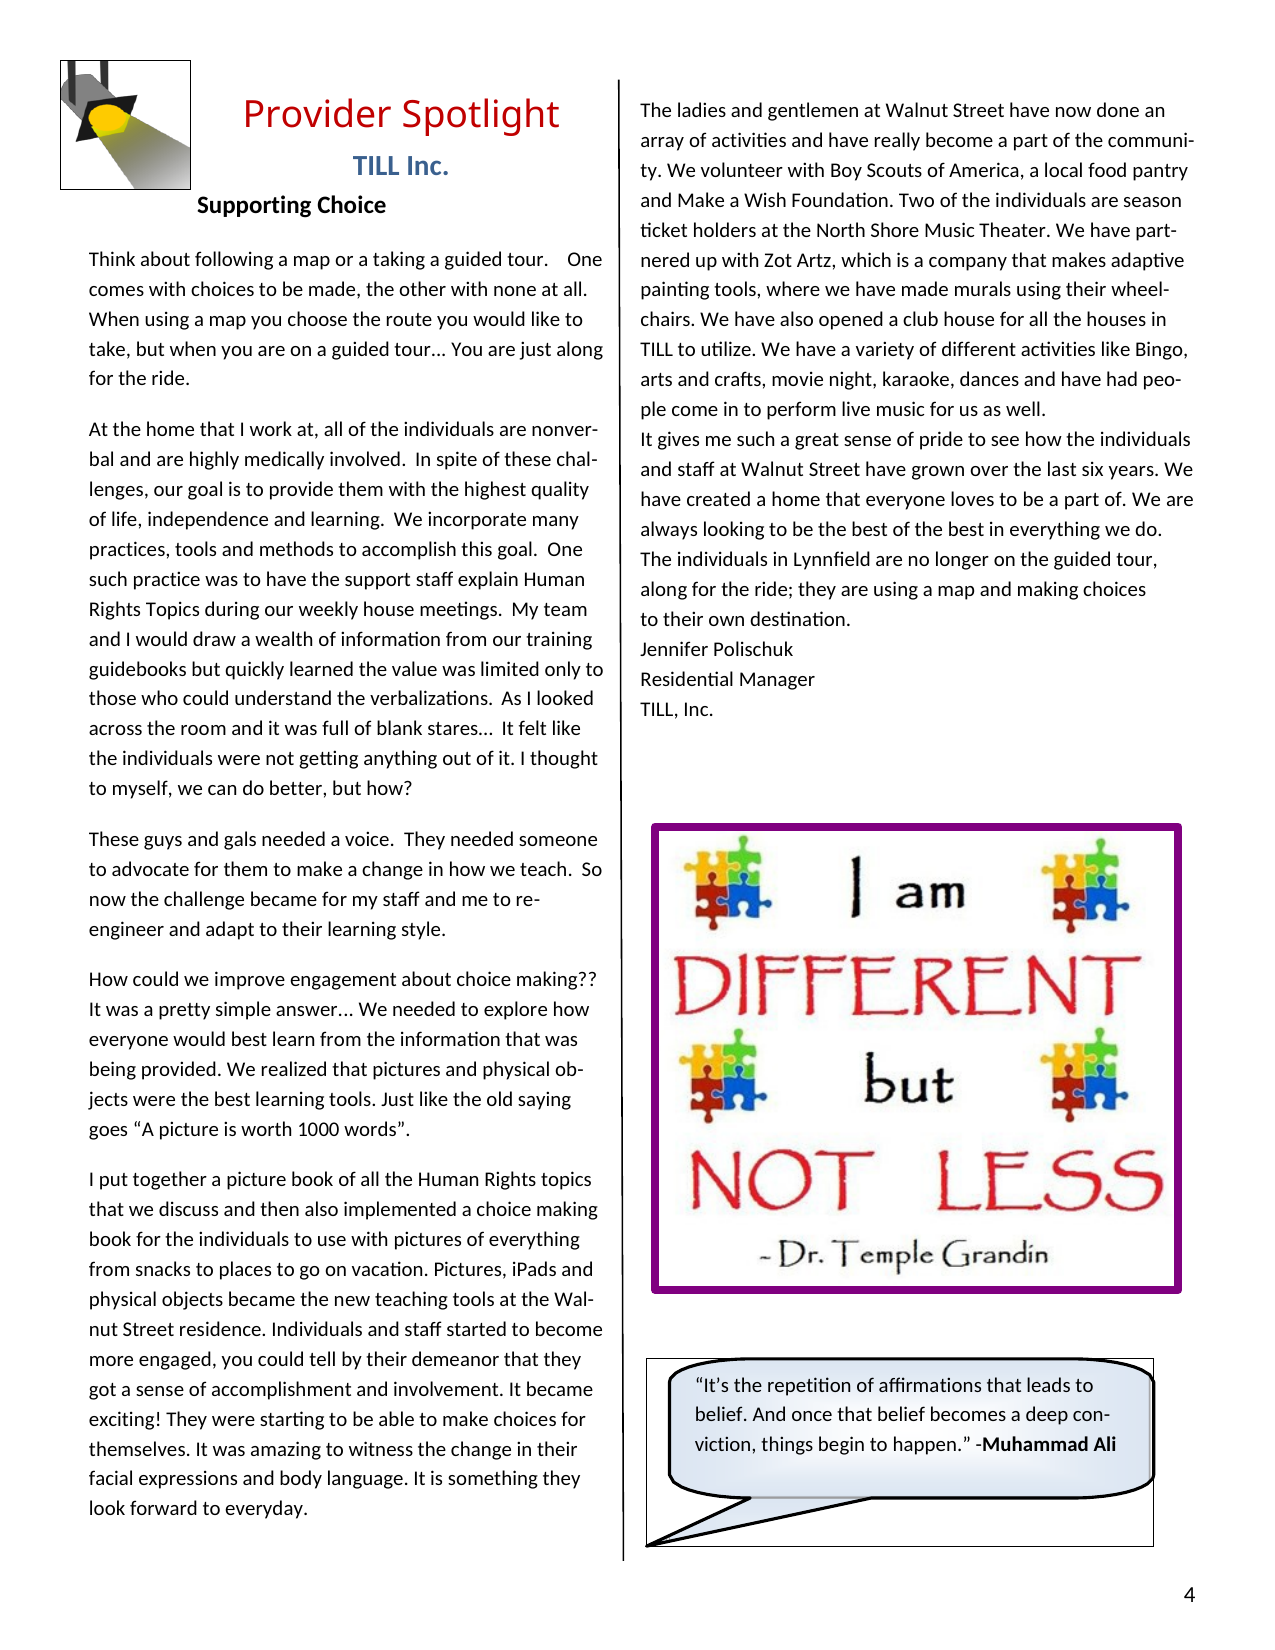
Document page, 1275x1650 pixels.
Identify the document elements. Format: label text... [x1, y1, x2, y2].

text At the home that I work at, all of the individuals are nonver- bal and are highly medically involved. In spite of these chal- lenges, our goal is to provide them with the highest quality of life, independence and learning. We incorporate many practices, tools and methods to accomplish this goal. One such practice was to have the support staff explain Human Rights Topics during our weekly house meetings. My team and I would draw a wealth of information from our training [89, 417, 602, 651]
text Provider Spotlight [212, 87, 590, 138]
picture [61, 61, 190, 189]
text to their own destination. Jennifer Polischuk Residential Manager [640, 606, 856, 692]
text along for the ride; they are using a map and making choices [640, 576, 1208, 602]
picture [1111, 1359, 1153, 1375]
text TILL Inc. [347, 147, 455, 183]
picture [647, 1359, 740, 1543]
text The ladies and gentlemen at Walnut Street have now done an array of activities and have really become a part of the communi- ty. We volunteer with Boy Scouts of America, a local food pantry and Make a Wish Foundation. Two of the individuals are season ticket holders at the North Shore Music Theater. We have part- nered up with Zot Artz, which is a company that makes adaptive painting tools, where we have made murals using their wheel- chairs. We have also opened a club house for all the houses in TILL to utilize. We have a variety of different activities like Bingo, arts and crafts, movie night, karaoke, dances and have had peo- ple come in to perform live music for us as well. [640, 97, 1198, 422]
text It gives me such a great sense of pride to see how the individuals [640, 426, 1208, 452]
picture [668, 1361, 1152, 1539]
text These guys and gals needed a voice. They needed someone to advocate for them to make a change in how we teach. So now the challenge became for my staff and me to re- engineer and adapt to their learning style. [89, 826, 606, 941]
text guidebooks but quickly learned the value was limited only to those who could understand the verbalizations. As I looked across the room and it was full of blank stares… It felt like the individuals were not getting anything out of it. I thought to myself, we can do better, but how? [89, 656, 607, 801]
picture [660, 1482, 1153, 1546]
text The individuals in Lynnfield are no longer on the guided tour, [640, 546, 1208, 571]
text Supporting Choice [197, 189, 603, 220]
text and staff at Walnut Street have grown over the last six years. We have created a home that everyone loves to be a part of. We are always looking to be the best of the best in everything we do. [640, 456, 1194, 542]
text I put together a picture book of all the Human Rights topics that we discuss and then also implemented a choice making book for the individuals to use with pictures of everything from snacks to places to go on vacation. Pictures, iPads and physical objects became the new teaching tools at the Wal- nut Street residence. Individuals and staff started to become more engaged, you could tell by their demeanor that they got a sense of accomplishment and involvement. It became exciting! They were starting to be able to make choices for themselves. It was amazing to witness the change in their facial expressions and body language. It is something they look forward to everyday. [89, 1167, 607, 1521]
text Think about following a map or a taking a guided tour. One comes with choices to be made, the other with none at all. When using a map you choose the route you would like to take, but when you are on a guided tour... You are just along for the ride. [89, 246, 606, 391]
text “It’s the repetition of affirmations that leads to belief. And once that belief becomes a deep con- viction, things begin to happen.” -Muhammad Ali [694, 1372, 1121, 1457]
text How could we improve engagement about choice making?? It was a pretty simple answer... We needed to explore how everyone would best learn from the information that was being provided. We realized that pictures and physical ob- jects were the best learning tools. Just like the old saying goes “A picture is worth 1000 words”. [89, 967, 600, 1141]
picture [659, 831, 1174, 1286]
text TILL, Inc. [640, 696, 1208, 722]
